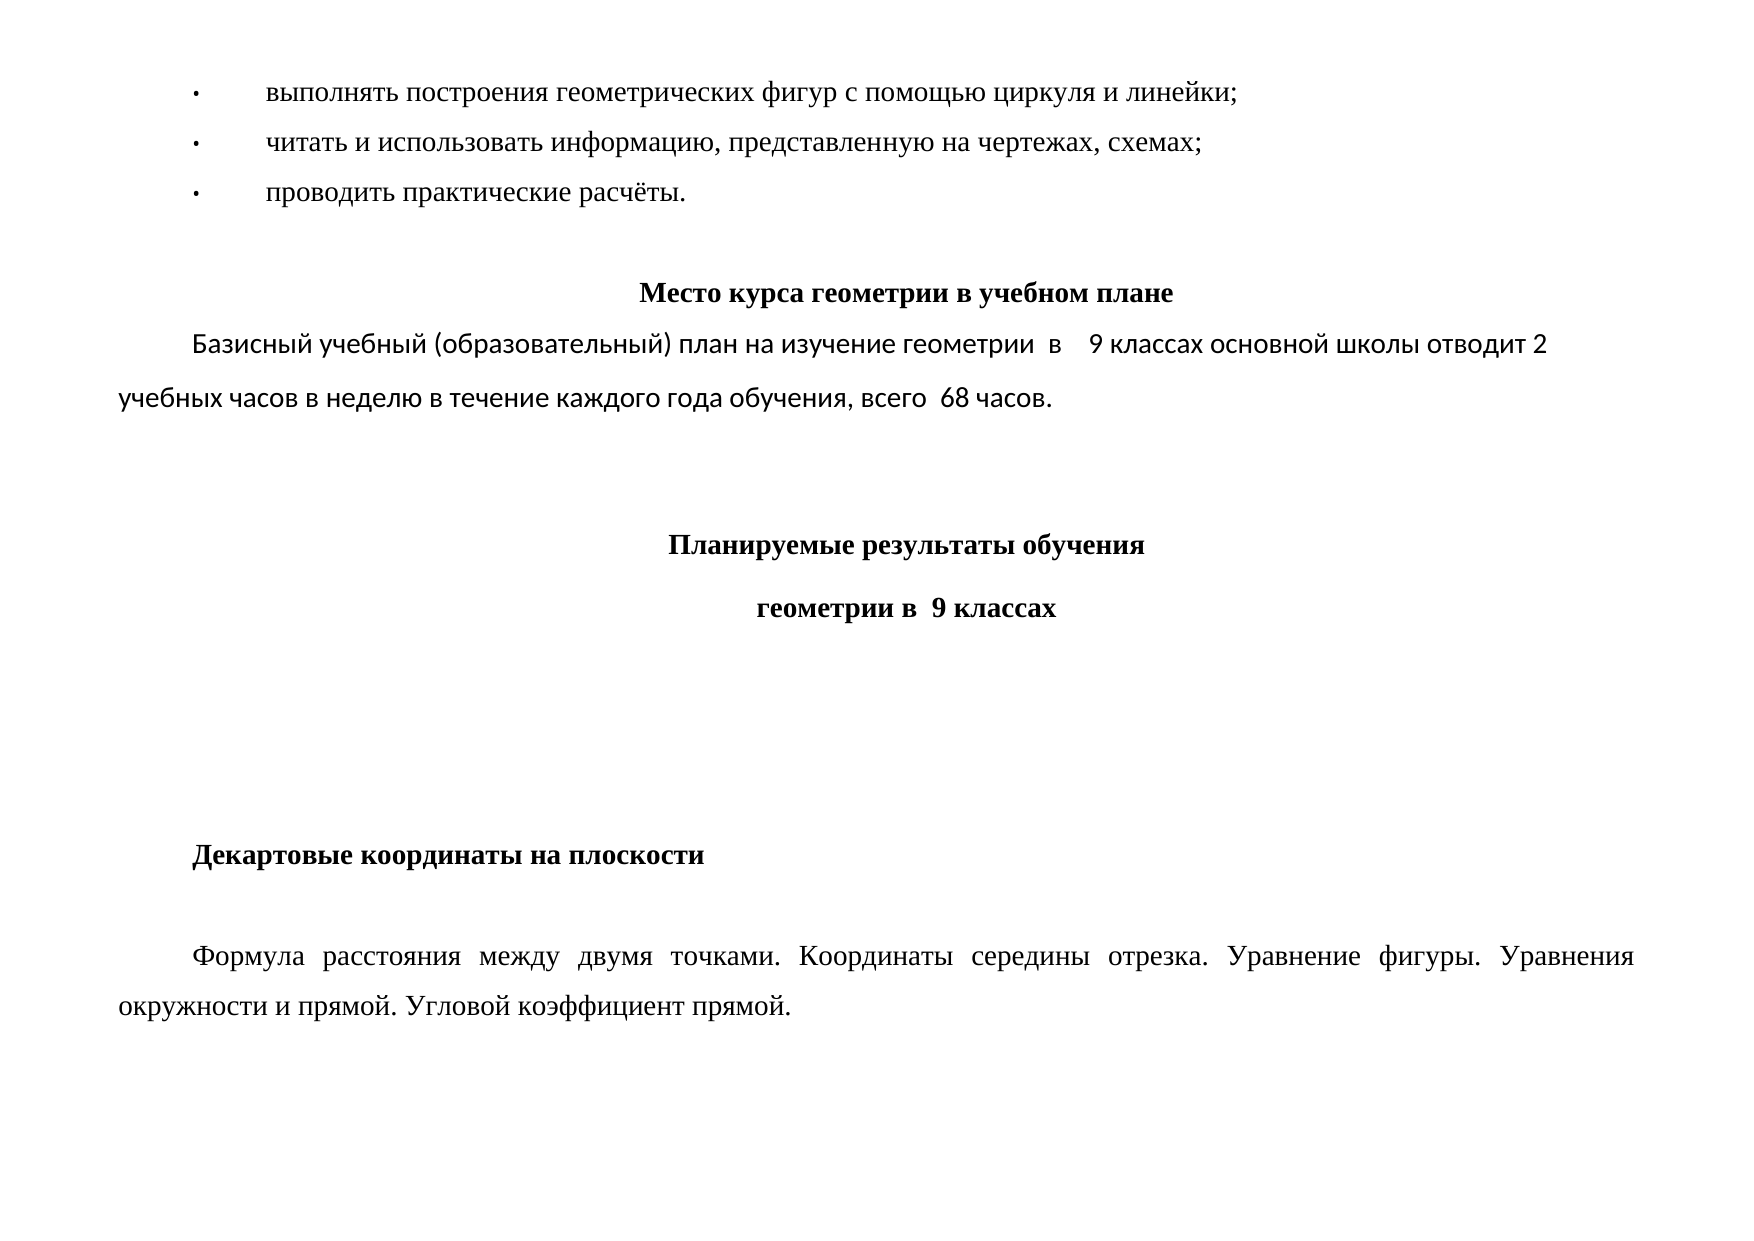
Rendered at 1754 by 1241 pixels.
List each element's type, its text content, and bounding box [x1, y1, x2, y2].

list проводить практические расчёты. [118, 174, 1636, 208]
list читать и использовать информацию, представленную на чертежах, схемах; [118, 124, 1636, 158]
list выполнять построения геометрических фигур с помощью циркуля и линейки; [118, 74, 1636, 107]
subtitle Место курса геометрии в учебном плане [118, 275, 1636, 309]
text Базисный учебный (образовательный) план на изучение геометрии в 9 классах основной школы отводит 2 учебных часов в неделю в течение каждого года обучения, всего 68 часов. [118, 325, 1636, 414]
text геометрии в 9 классах [118, 590, 1636, 624]
text Планируемые результаты обучения [118, 527, 1636, 561]
text Декартовые координаты на плоскости [118, 837, 1636, 871]
text Формула расстояния между двумя точками. Координаты середины отрезка. Уравнение фигуры. Уравнения окружности и прямой. Угловой коэффициент прямой. [118, 938, 1636, 1021]
